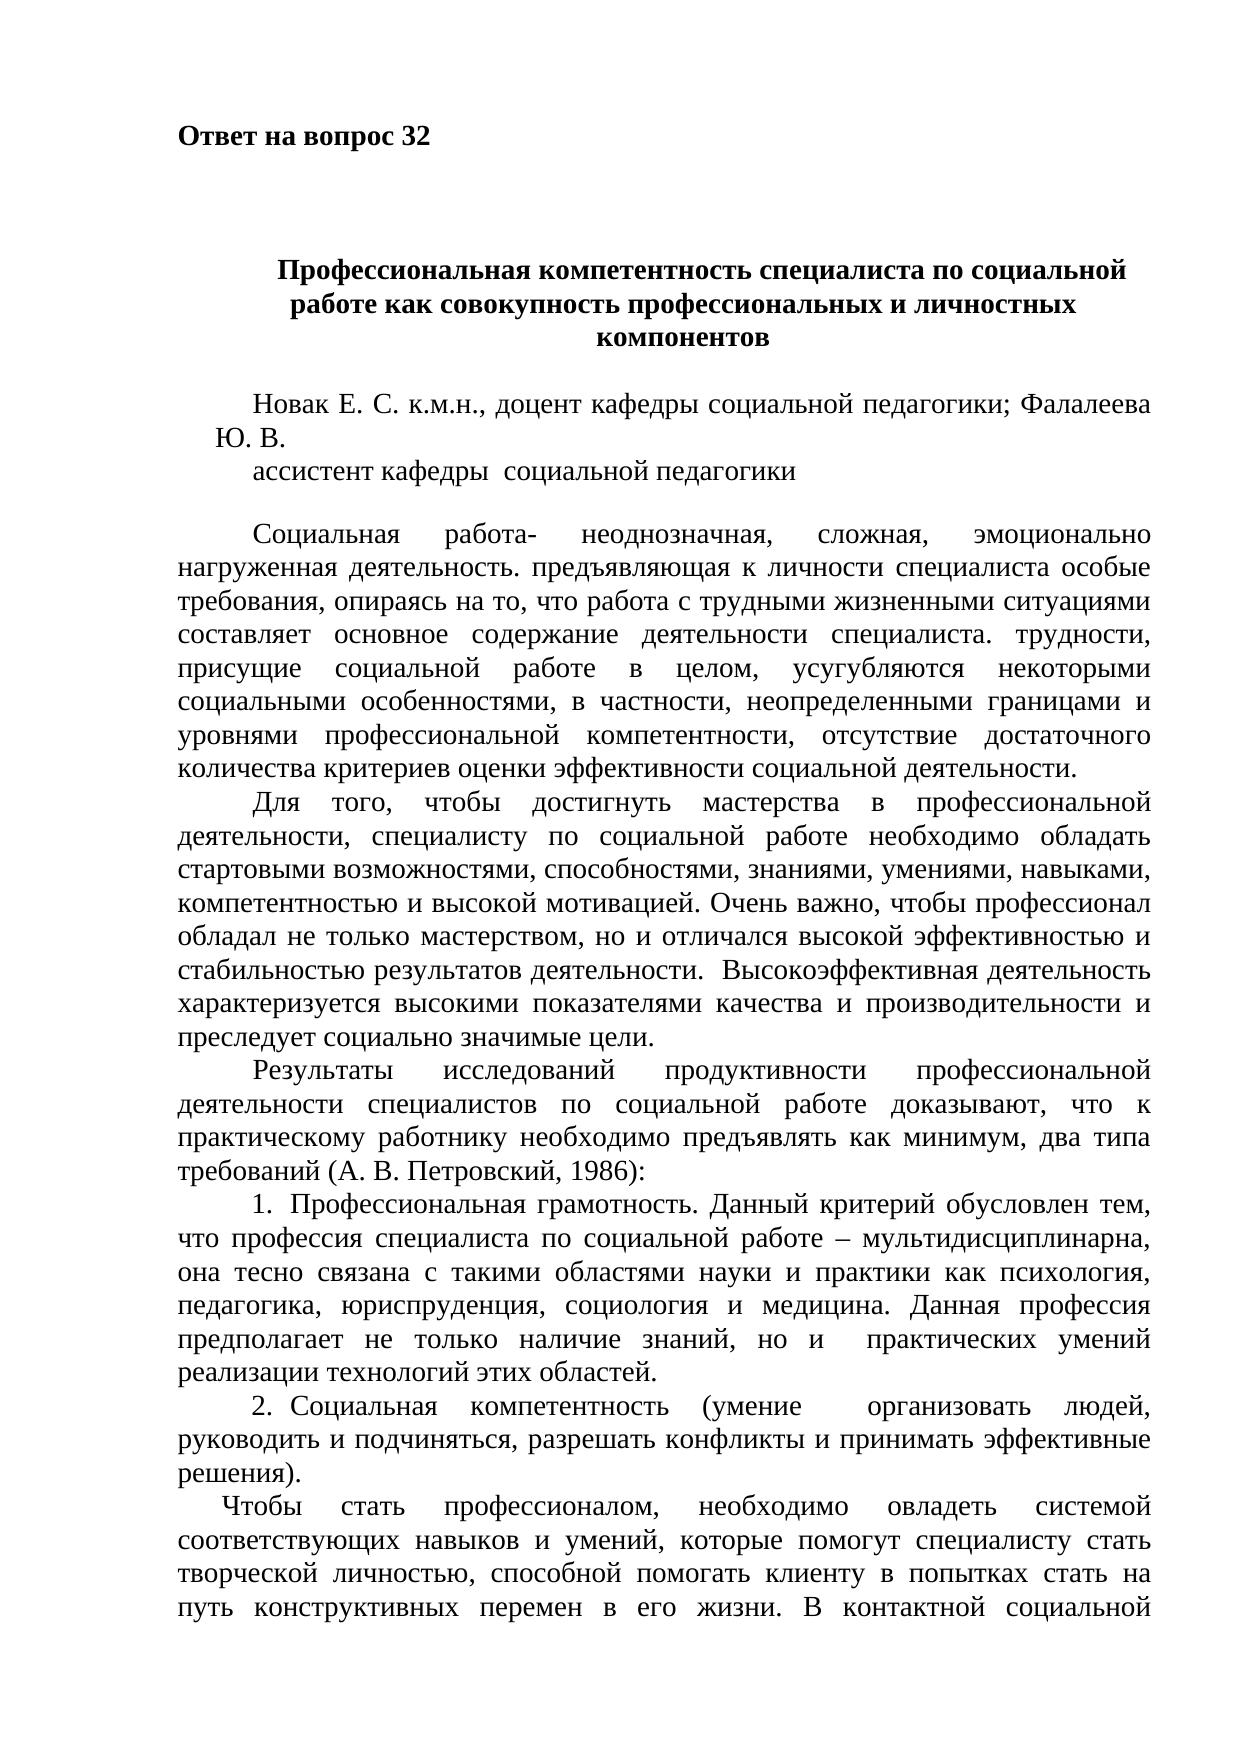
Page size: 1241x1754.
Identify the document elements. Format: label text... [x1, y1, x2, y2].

list Профессиональная грамотность. Данный критерий обусловлен тем, что профессия специалиста по социальной работе – мультидисциплинарна, она тесно связана с такими областями науки и практики как психология, педагогика, юриспруденция, социология и медицина. Данная профессия предполагает не только наличие знаний, но и практических умений реализации технологий этих областей. [177, 1187, 1152, 1388]
list Социальная компетентность (умение организовать людей, руководить и подчиняться, разрешать конфликты и принимать эффективные решения). [177, 1388, 1152, 1488]
text Социальная работа- неоднозначная, сложная, эмоционально нагруженная деятельность. предъявляющая к личности специалиста особые требования, опираясь на то, что работа с трудными жизненными ситуациями составляет основное содержание деятельности специалиста. трудности, присущие социальной работе в целом, усугубляются некоторыми социальными особенностями, в частности, неопределенными границами и уровнями профессиональной компетентности, отсутствие достаточного количества критериев оценки эффективности социальной деятельности. [177, 516, 1152, 784]
text Для того, чтобы достигнуть мастерства в профессиональной деятельности, специалисту по социальной работе необходимо обладать стартовыми возможностями, способностями, знаниями, умениями, навыками, компетентностью и высокой мотивацией. Очень важно, чтобы профессионал обладал не только мастерством, но и отличался высокой эффективностью и стабильностью результатов деятельности. Высокоэффективная деятельность характеризуется высокими показателями качества и производительности и преследует социально значимые цели. [177, 784, 1152, 1052]
text Результаты исследований продуктивности профессиональной деятельности специалистов по социальной работе доказывают, что к практическому работнику необходимо предъявлять как минимум, два типа требований (А. В. Петровский, 1986): [177, 1052, 1152, 1187]
text Новак Е. С. к.м.н., доцент кафедры социальной педагогики; Фалалеева Ю. В. [215, 386, 1152, 453]
text Ответ на вопрос 32 [177, 118, 1152, 152]
text ассистент кафедры социальной педагогики [215, 453, 1152, 487]
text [177, 1488, 1152, 1623]
text Профессиональная компетентность специалиста по социальной работе как совокупность профессиональных и личностных компонентов [215, 252, 1152, 353]
